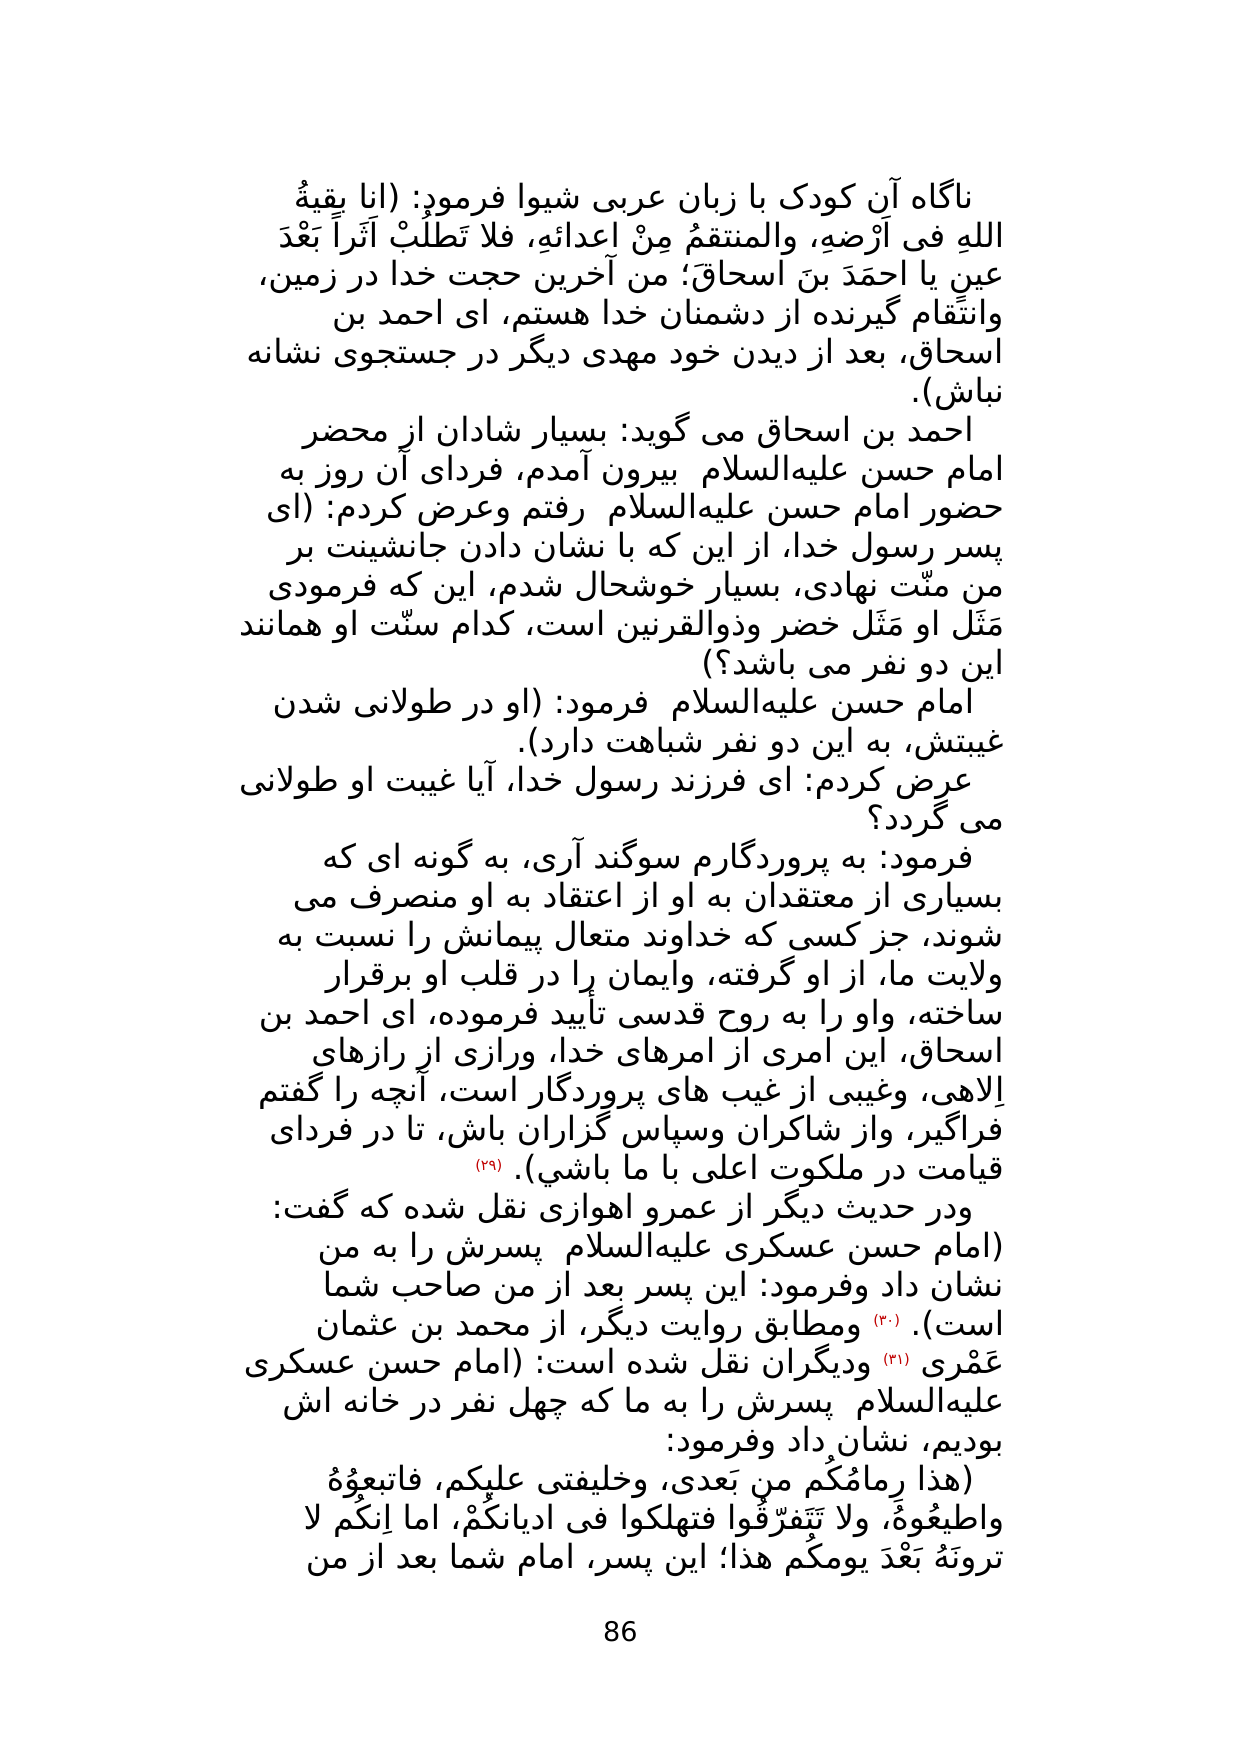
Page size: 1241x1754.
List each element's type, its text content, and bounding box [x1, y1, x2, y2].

text احمد بن اسحاق مى گويد: بسيار شادان از محضر امام حسن عليه‌السلام بيرون آمدم، فرداى آن روز به حضور امام حسن عليه‌السلام رفتم وعرض کردم: (اى پسر رسول خدا، از اين که با نشان دادن جانشينت بر من منّت نهادى، بسيار خوشحال شدم، اين که فرمودى مَثَل او مَثَل خضر وذوالقرنين است، کدام سنّت او همانند اين دو نفر مى باشد؟) [236, 410, 1004, 682]
text امام حسن عليه‌السلام فرمود: (او در طولانى شدن غيبتش، به اين دو نفر شباهت دارد). [236, 682, 1004, 760]
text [236, 1459, 1004, 1576]
text ناگاه آن کودک با زبان عربى شيوا فرمود: (انا بقيةُ اللهِ فى اَرْضهِ، والمنتقمُ مِنْ اعدائهِ، فلا تَطلُبْ اَثَراً بَعْدَ عينٍ يا احمَدَ بنَ اسحاقَ؛ من آخرين حجت خدا در زمين، وانتقام گيرنده از دشمنان خدا هستم، اى احمد بن اسحاق، بعد از ديدن خود مهدى ديگر در جستجوى نشانه نباش). [236, 177, 1004, 410]
text ودر حديث ديگر از عمرو اهوازى نقل شده که گفت: (امام حسن عسکرى عليه‌السلام پسرش را به من نشان داد وفرمود: اين پسر بعد از من صاحب شما است). (٣٠) ومطابق روايت ديگر، از محمد بن عثمان عَمْرى (٣١) وديگران نقل شده است: (امام حسن عسکرى عليه‌السلام پسرش را به ما که چهل نفر در خانه اش بوديم، نشان داد وفرمود: [236, 1187, 1004, 1459]
text عرض کردم: اى فرزند رسول خدا، آيا غيبت او طولانى مى گردد؟ [236, 760, 1004, 838]
text فرمود: به پروردگارم سوگند آرى، به گونه اى که بسيارى از معتقدان به او از اعتقاد به او منصرف مى شوند، جز کسى که خداوند متعال پيمانش را نسبت به ولايت ما، از او گرفته، وايمان را در قلب او برقرار ساخته، واو را به روح قدسى تأييد فرموده، اى احمد بن اسحاق، اين امرى از امرهاى خدا، ورازى از رازهاى اِلاهى، وغيبى از غيب هاى پروردگار است، آنچه را گفتم فراگير، واز شاکران وسپاس گزاران باش، تا در فرداى قيامت در ملکوت اعلى با ما باشي). (٢٩) [236, 838, 1004, 1187]
